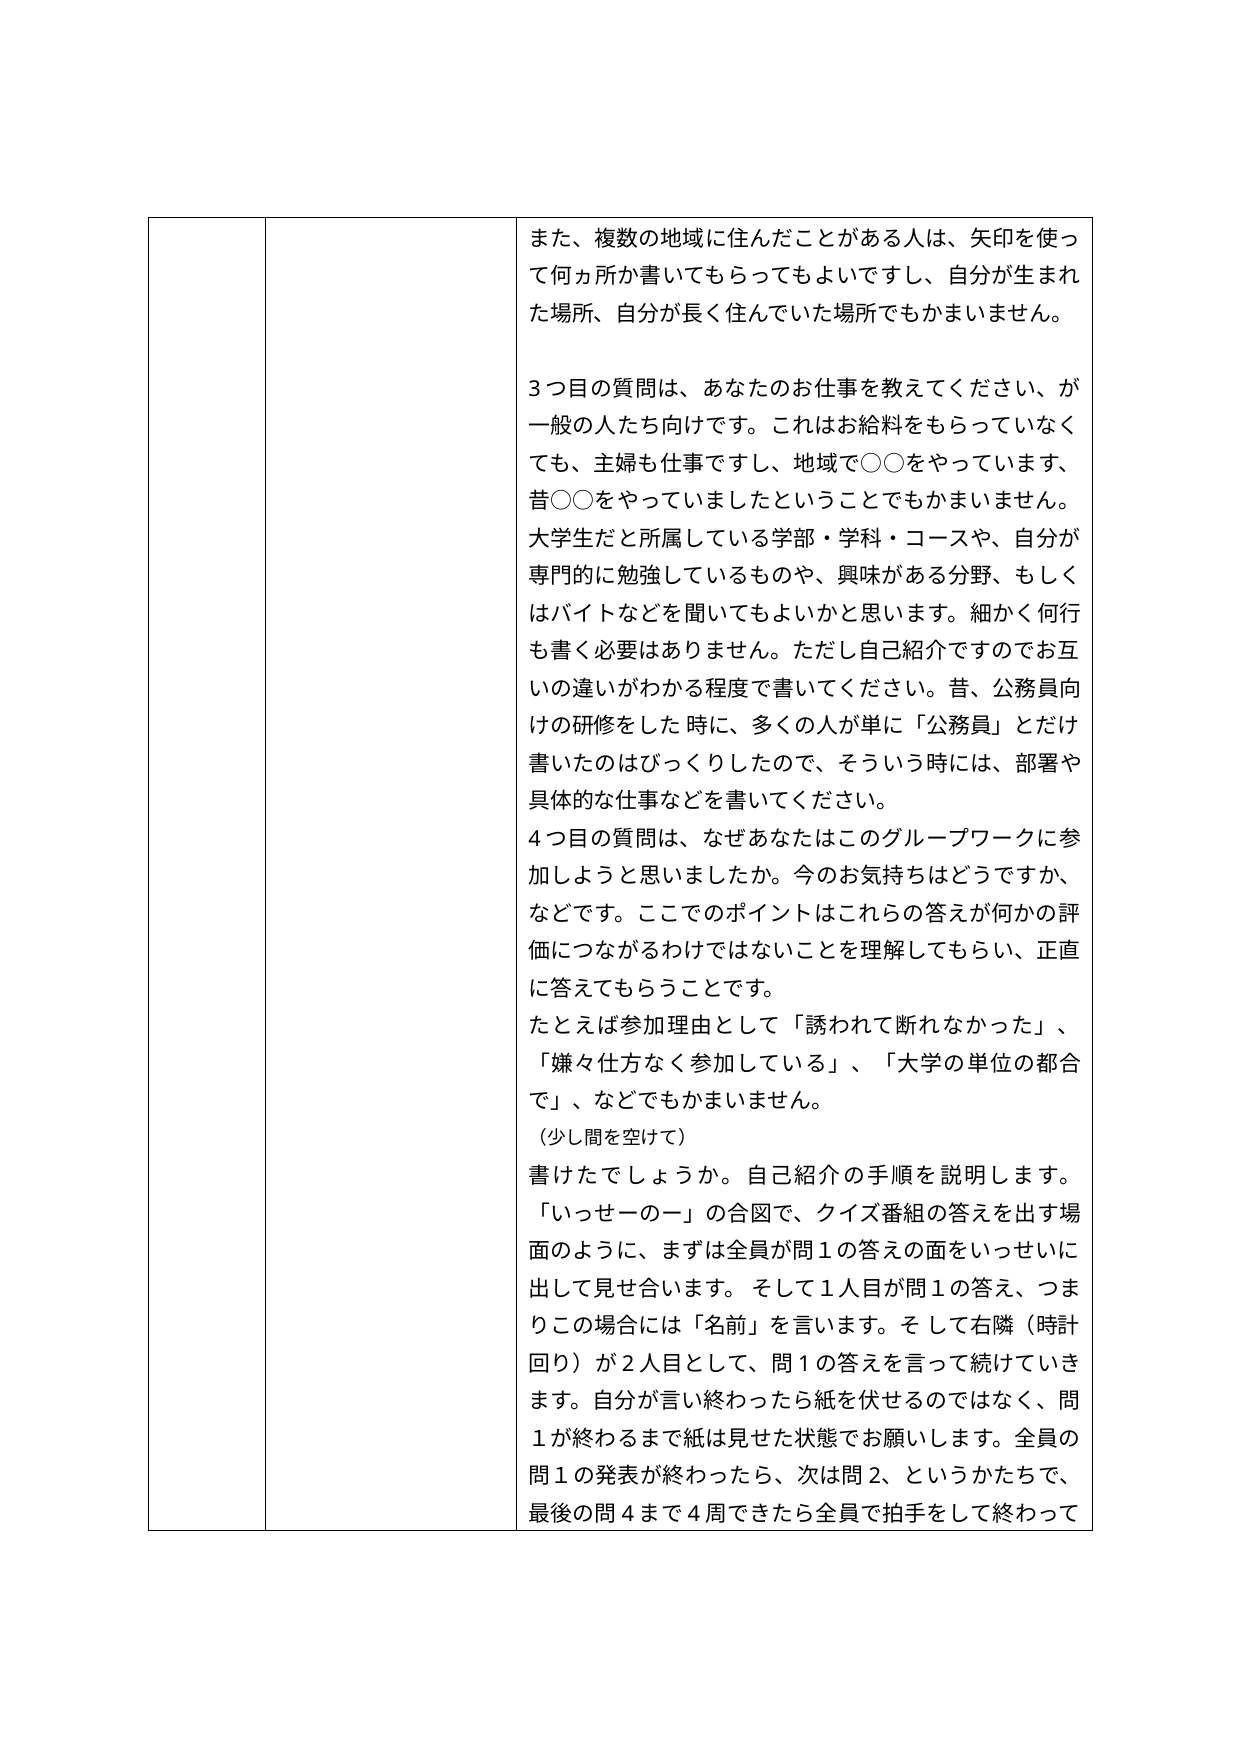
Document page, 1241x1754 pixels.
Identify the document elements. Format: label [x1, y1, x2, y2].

table_cell [517, 218, 1092, 1530]
table_cell [266, 218, 516, 1530]
